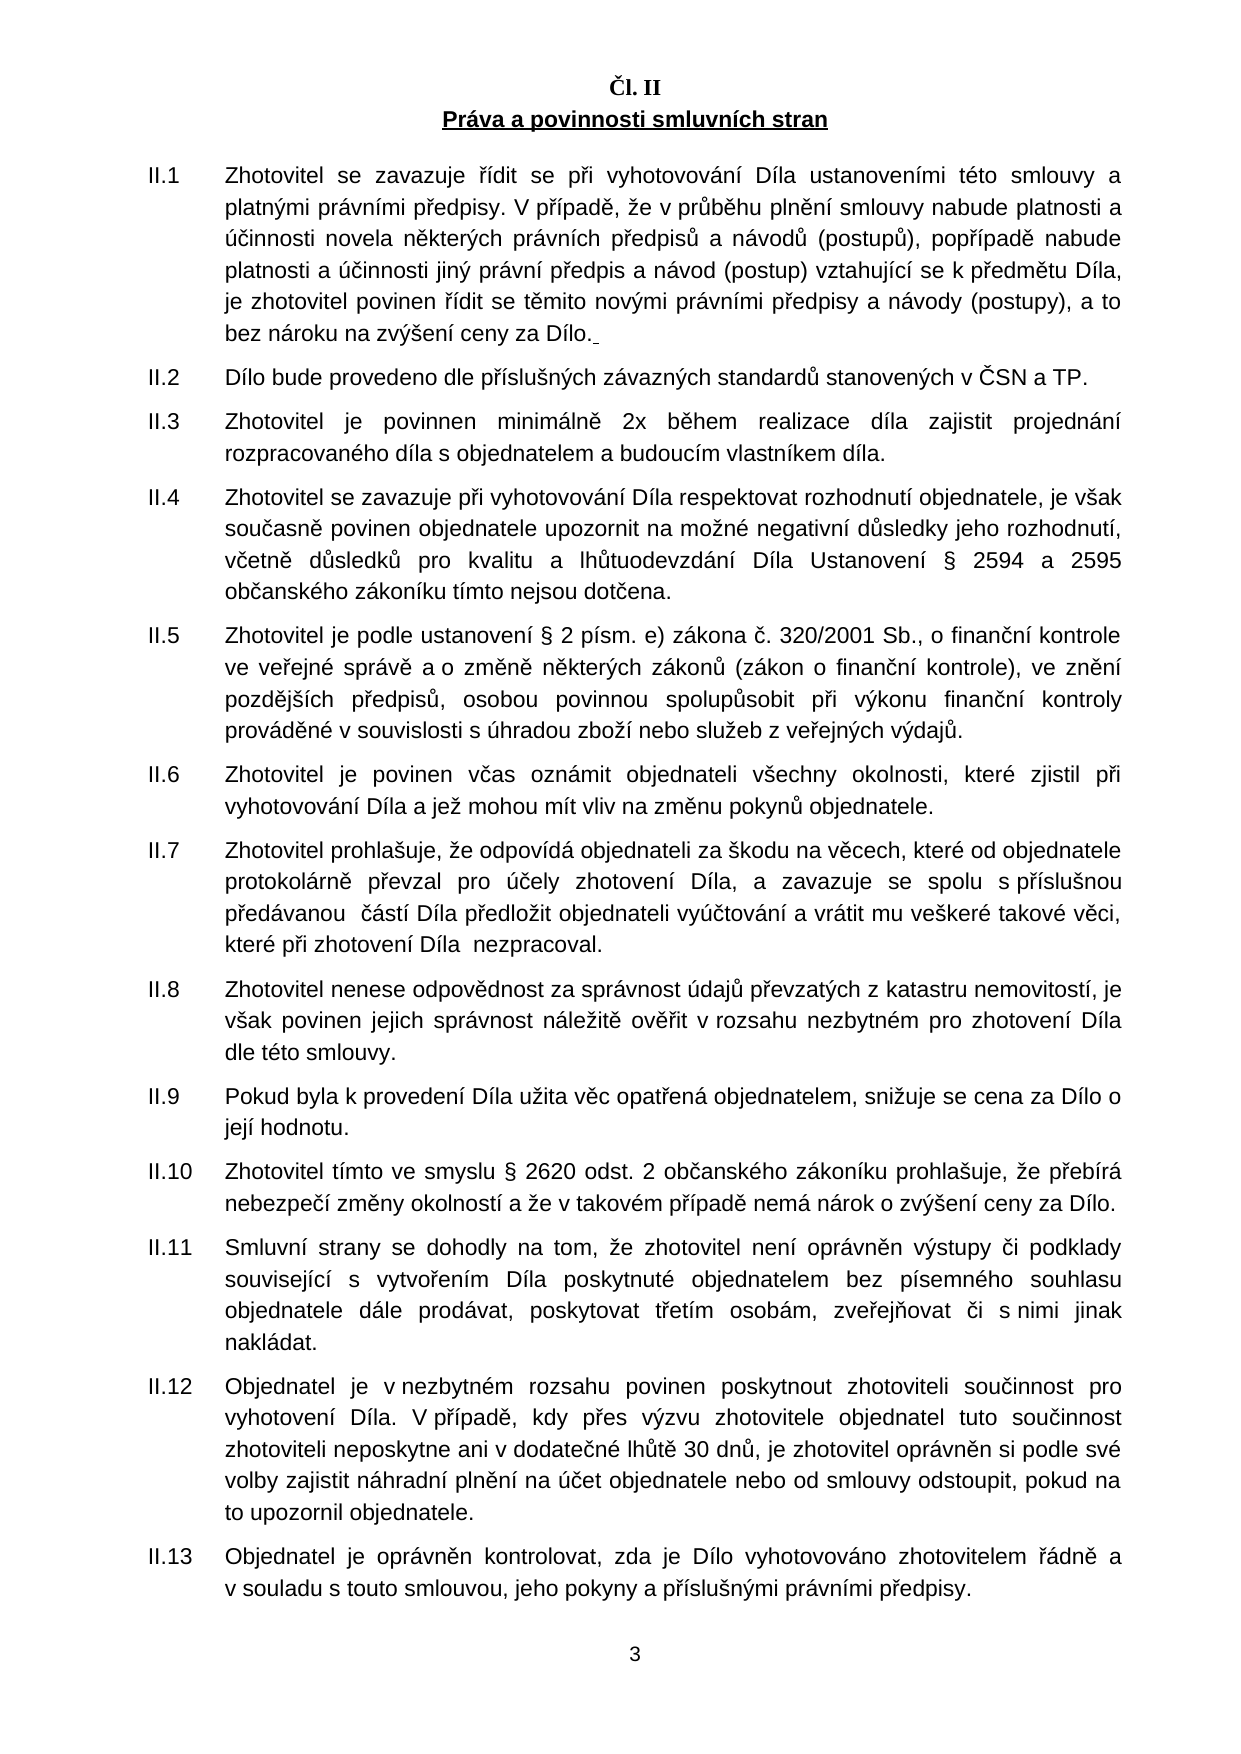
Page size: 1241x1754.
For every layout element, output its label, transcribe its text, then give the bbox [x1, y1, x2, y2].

list Zhotovitel je povinnen minimálně 2x během realizace díla zajistit projednání rozpracovaného díla s objednatelem a budoucím vlastníkem díla. [148, 408, 1122, 466]
list Dílo bude provedeno dle příslušných závazných standardů stanovených v ČSN a TP. [148, 364, 1122, 390]
list Objednatel je oprávněn kontrolovat, zda je Dílo vyhotovováno zhotovitelem řádně a v souladu s touto smlouvou, jeho pokyny a příslušnými právními předpisy. [148, 1543, 1122, 1601]
list Zhotovitel prohlašuje, že odpovídá objednateli za škodu na věcech, které od objednatele protokolárně převzal pro účely zhotovení Díla, a zavazuje se spolu s příslušnou předávanou částí Díla předložit objednateli vyúčtování a vrátit mu veškeré takové věci, které při zhotovení Díla nezpracoval. [148, 837, 1122, 958]
list Objednatel je v nezbytném rozsahu povinen poskytnout zhotoviteli součinnost pro vyhotovení Díla. V případě, kdy přes výzvu zhotovitele objednatel tuto součinnost zhotoviteli neposkytne ani v dodatečné lhůtě 30 dnů, je zhotovitel oprávněn si podle své volby zajistit náhradní plnění na účet objednatele nebo od smlouvy odstoupit, pokud na to upozornil objednatele. [148, 1373, 1122, 1525]
list Zhotovitel je povinen včas oznámit objednateli všechny okolnosti, které zjistil při vyhotovování Díla a jež mohou mít vliv na změnu pokynů objednatele. [148, 761, 1122, 819]
list Zhotovitel se zavazuje při vyhotovování Díla respektovat rozhodnutí objednatele, je však současně povinen objednatele upozornit na možné negativní důsledky jeho rozhodnutí, včetně důsledků pro kvalitu a lhůtuodevzdání Díla Ustanovení § 2594 a 2595 občanského zákoníku tímto nejsou dotčena. [148, 484, 1122, 605]
list Smluvní strany se dohodly na tom, že zhotovitel není oprávněn výstupy či podklady související s vytvořením Díla poskytnuté objednatelem bez písemného souhlasu objednatele dále prodávat, poskytovat třetím osobám, zveřejňovat či s nimi jinak nakládat. [148, 1234, 1122, 1355]
list Pokud byla k provedení Díla užita věc opatřená objednatelem, snižuje se cena za Dílo o její hodnotu. [148, 1083, 1122, 1141]
list Zhotovitel je podle ustanovení § 2 písm. e) zákona č. 320/2001 Sb., o finanční kontrole ve veřejné správě a o změně některých zákonů (zákon o finanční kontrole), ve znění pozdějších předpisů, osobou povinnou spolupůsobit při výkonu finanční kontroly prováděné v souvislosti s úhradou zboží nebo služeb z veřejných výdajů. [148, 622, 1122, 743]
list Zhotovitel se zavazuje řídit se při vyhotovování Díla ustanoveními této smlouvy a platnými právními předpisy. V případě, že v průběhu plnění smlouvy nabude platnosti a účinnosti novela některých právních předpisů a návodů (postupů), popřípadě nabude platnosti a účinnosti jiný právní předpis a návod (postup) vztahující se k předmětu Díla, je zhotovitel povinen řídit se těmito novými právními předpisy a návody (postupy), a to bez nároku na zvýšení ceny za Dílo. [148, 162, 1122, 346]
text Práva a povinnosti smluvních stran [148, 74, 1122, 132]
list Zhotovitel tímto ve smyslu § 2620 odst. 2 občanského zákoníku prohlašuje, že přebírá nebezpečí změny okolností a že v takovém případě nemá nárok o zvýšení ceny za Dílo. [148, 1158, 1122, 1216]
list Zhotovitel nenese odpovědnost za správnost údajů převzatých z katastru nemovitostí, je však povinen jejich správnost náležitě ověřit v rozsahu nezbytném pro zhotovení Díla dle této smlouvy. [148, 976, 1122, 1065]
